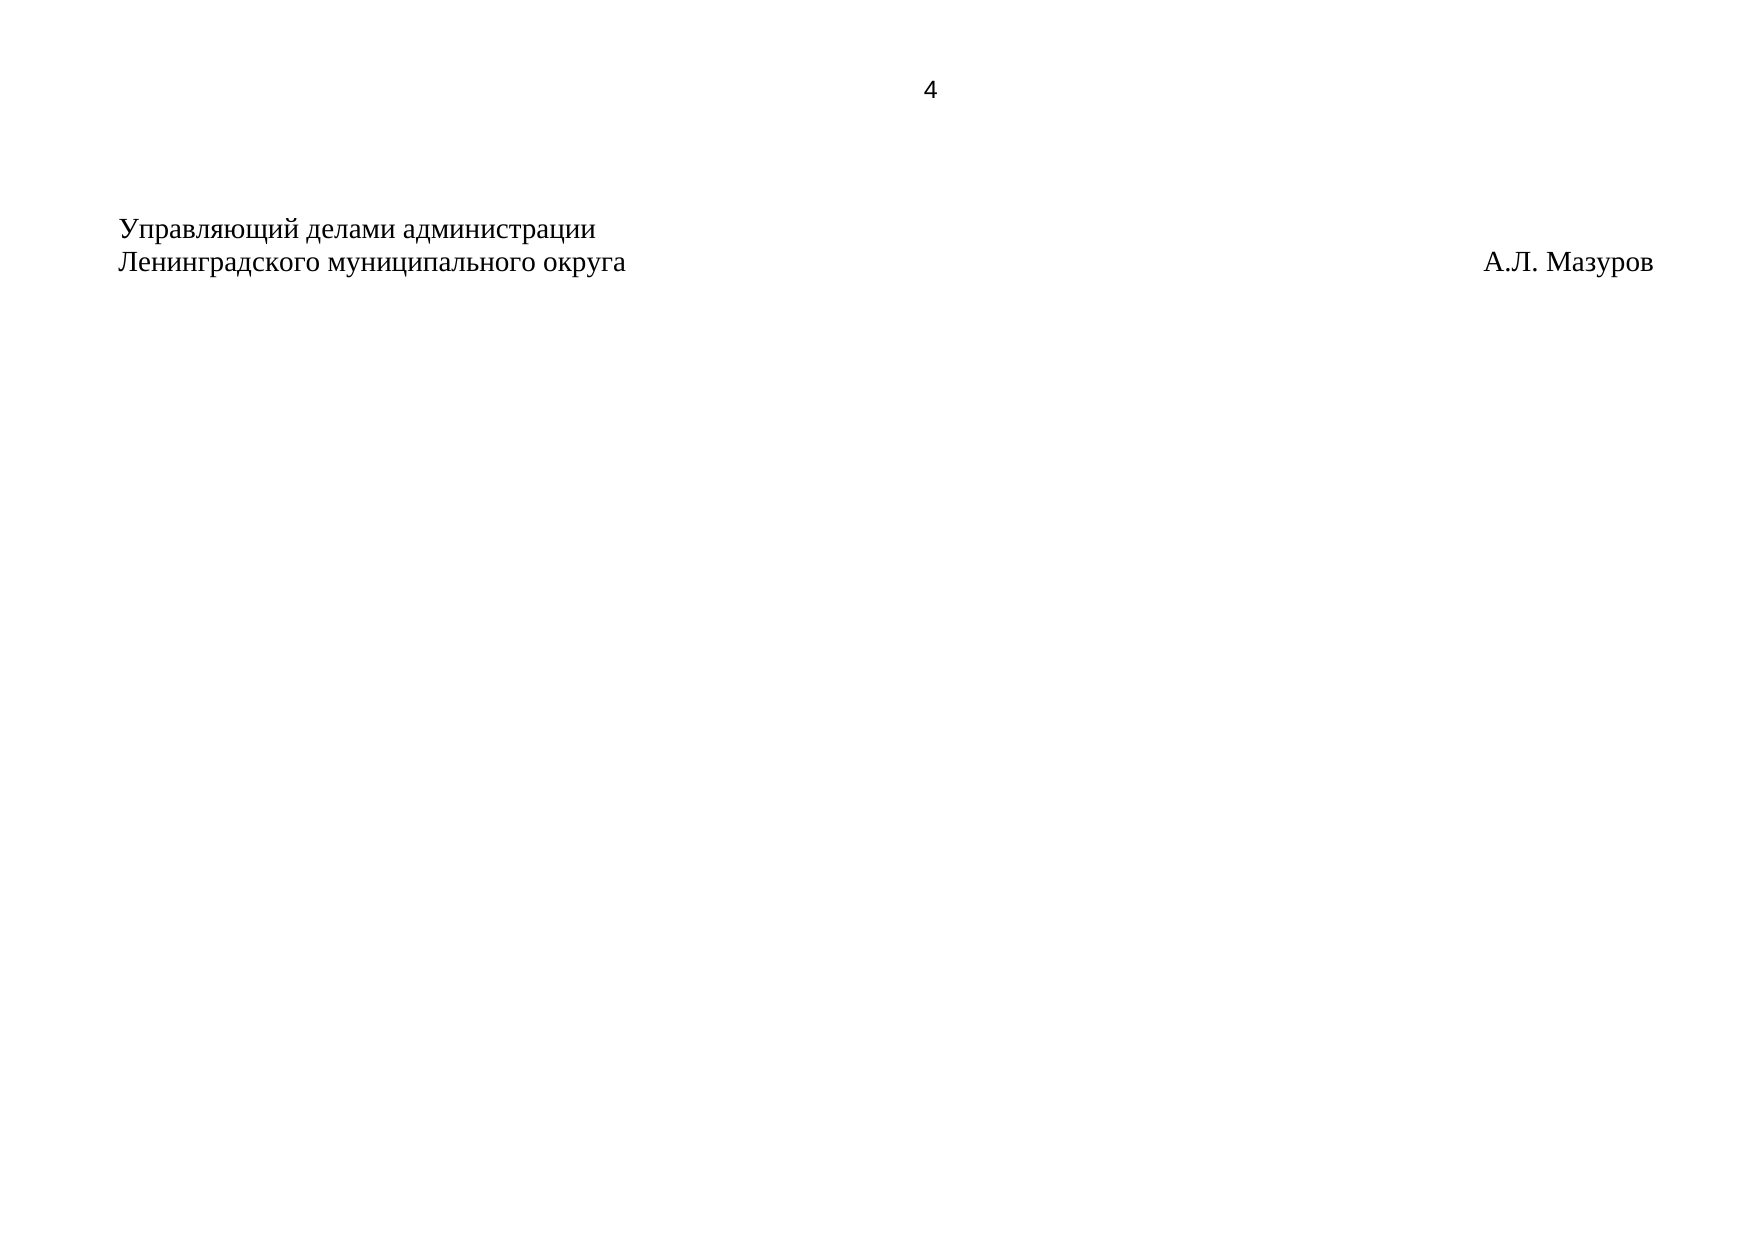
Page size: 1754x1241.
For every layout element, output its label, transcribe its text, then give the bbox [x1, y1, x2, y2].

text Управляющий делами администрации [118, 211, 1668, 244]
text Ленинградского муниципального округа А.Л. Мазуров [118, 244, 1668, 278]
